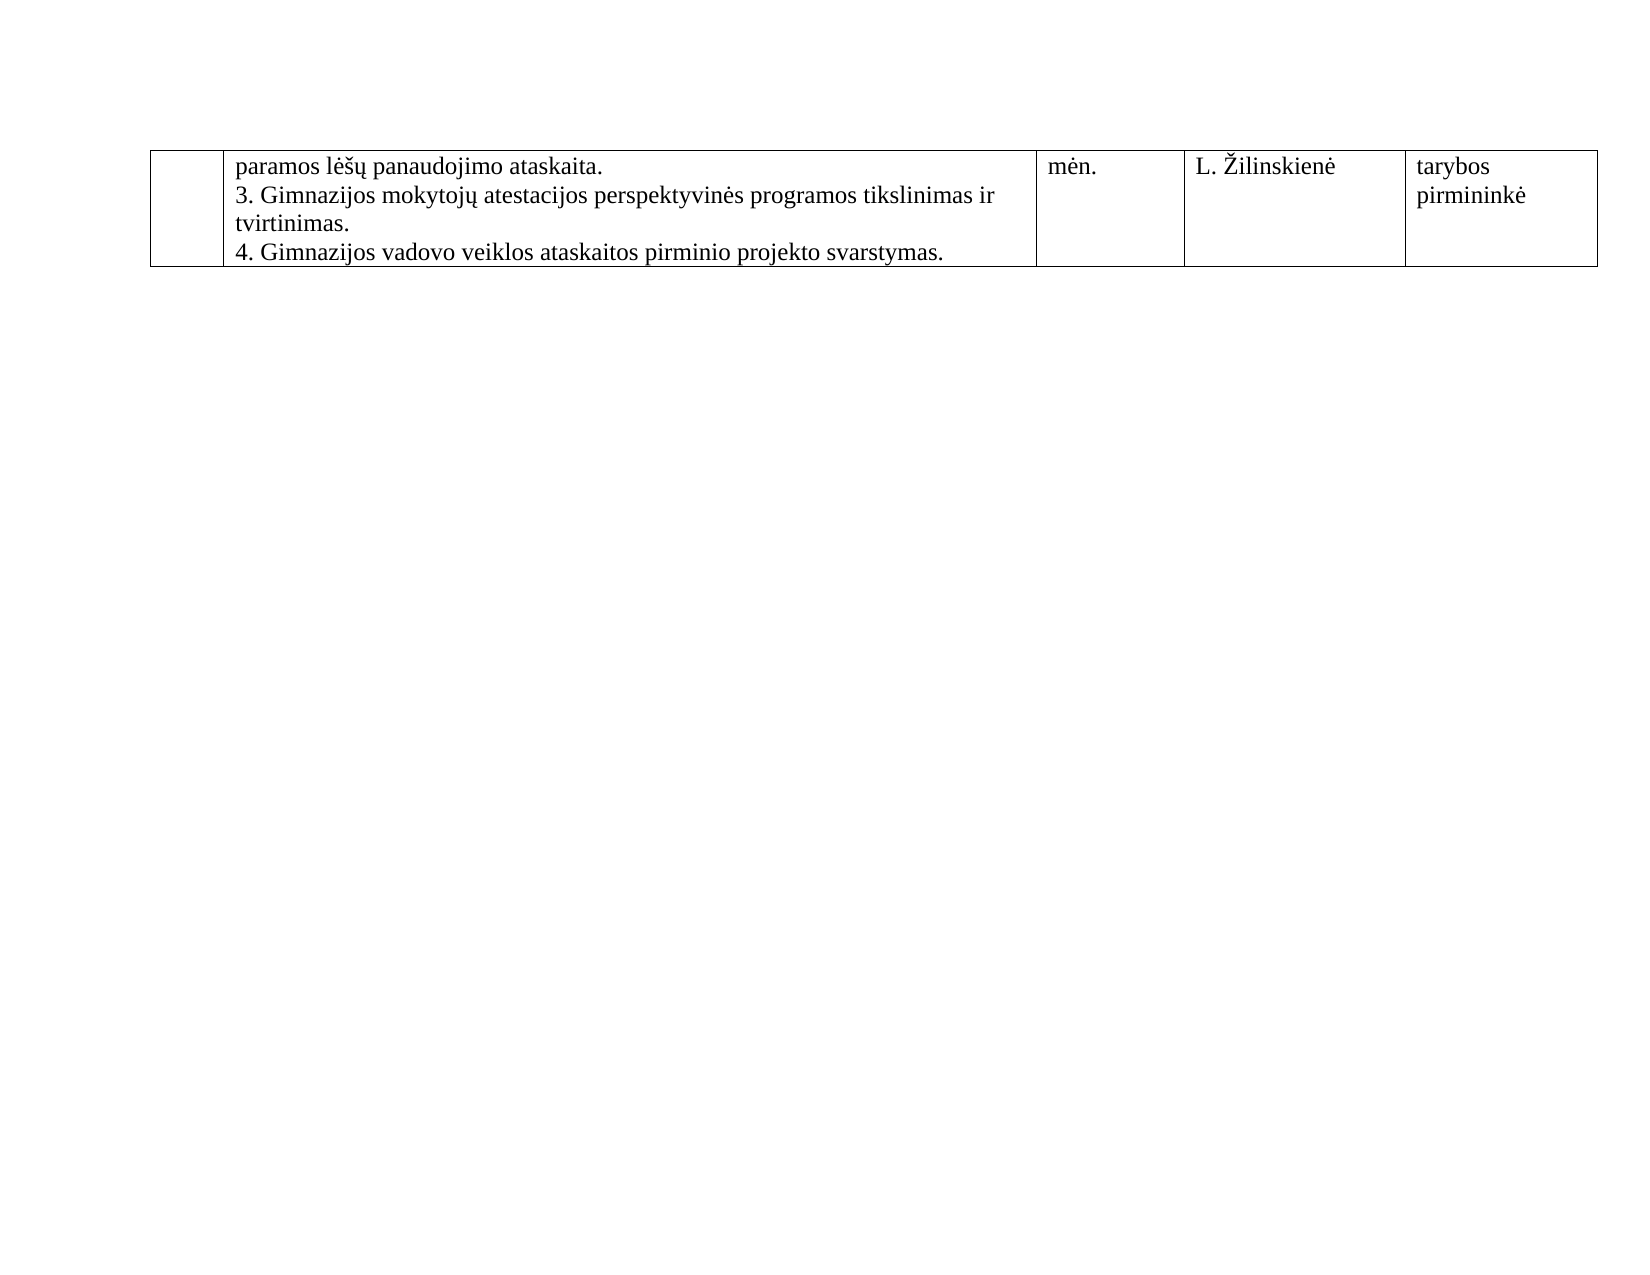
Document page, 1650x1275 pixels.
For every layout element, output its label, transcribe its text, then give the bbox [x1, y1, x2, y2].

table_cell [1406, 151, 1597, 266]
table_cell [1037, 151, 1184, 266]
table_cell 4. [151, 151, 223, 266]
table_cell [1185, 151, 1405, 266]
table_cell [224, 151, 1036, 266]
